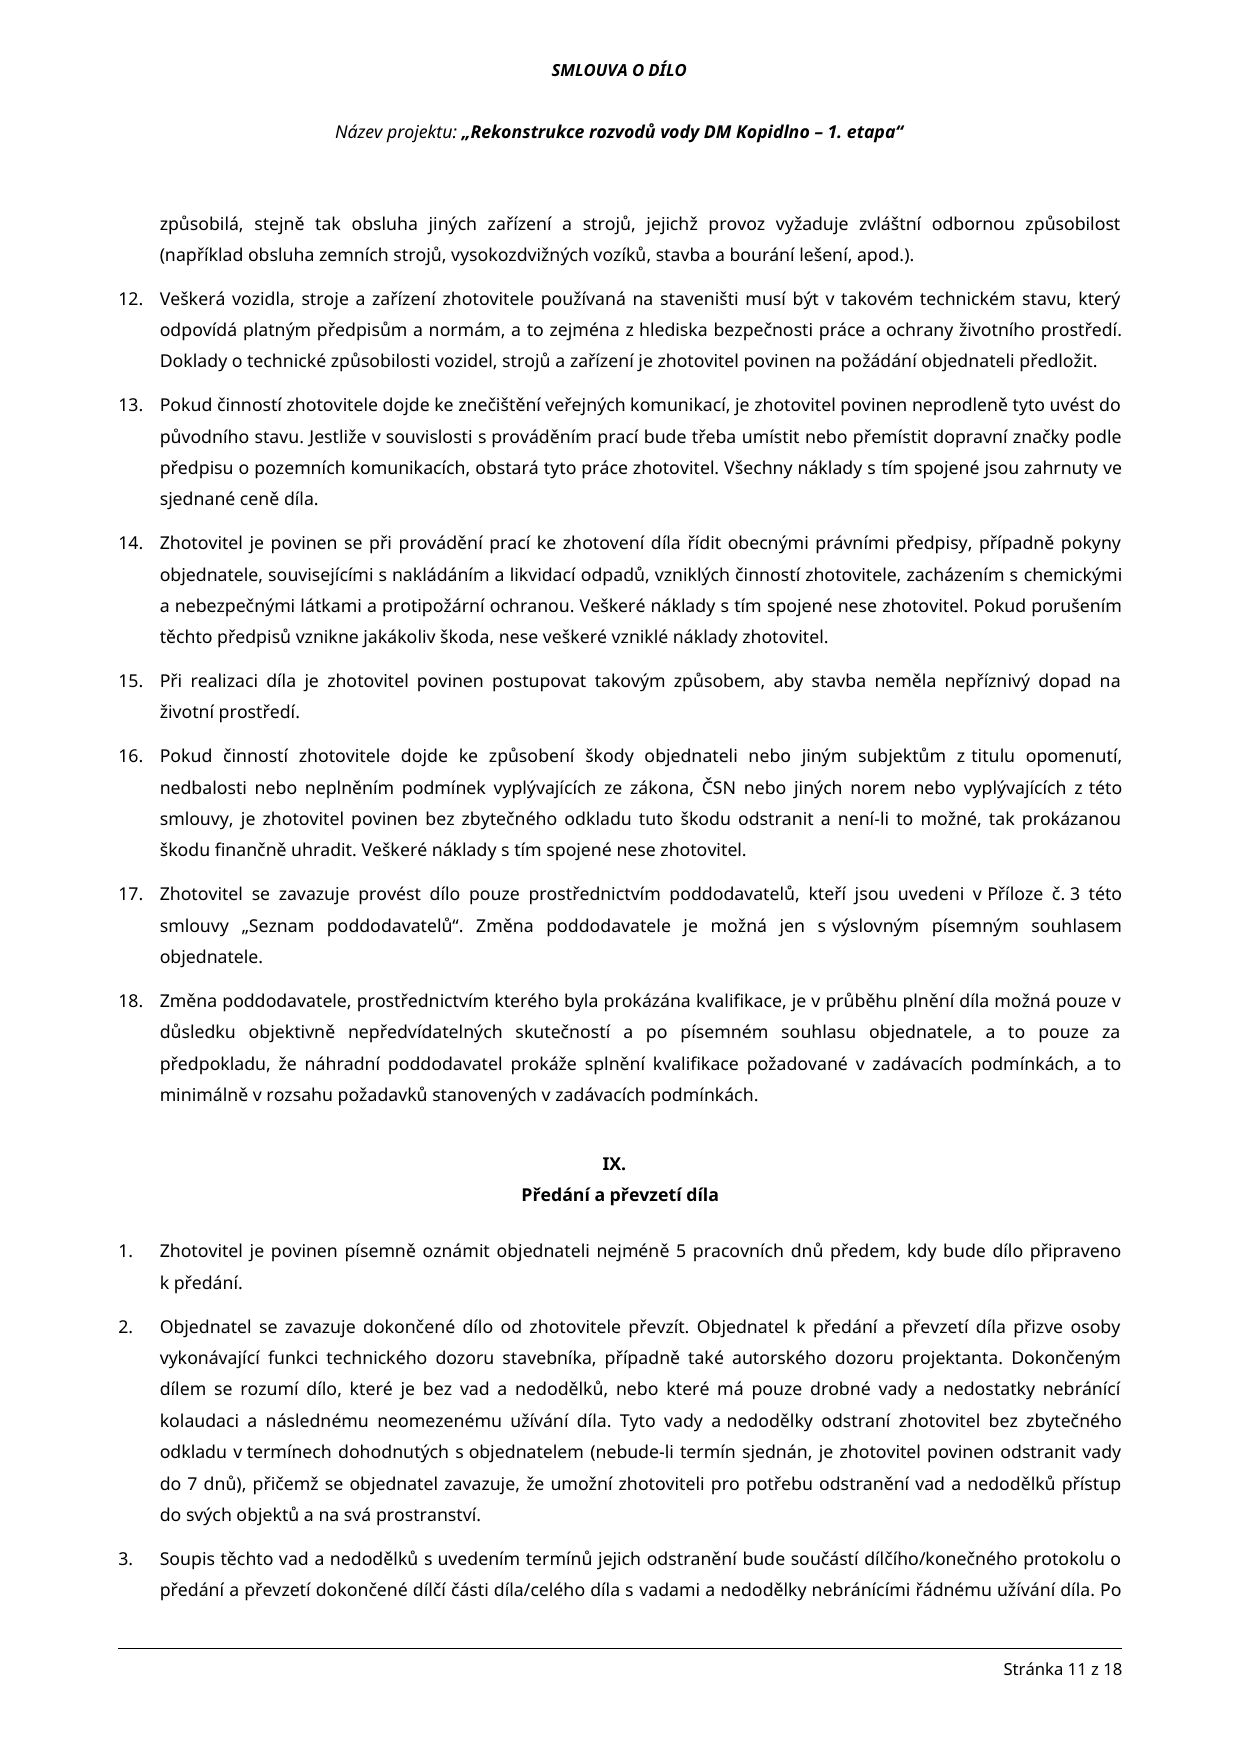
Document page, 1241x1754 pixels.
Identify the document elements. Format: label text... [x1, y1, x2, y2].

text Veškerá vozidla, stroje a zařízení zhotovitele používaná na staveništi musí být v takovém technickém stavu, který odpovídá platným předpisům a normám, a to zejména z hlediska bezpečnosti práce a ochrany životního prostředí. Doklady o technické způsobilosti vozidel, strojů a zařízení je zhotovitel povinen na požádání objednateli předložit. [118, 286, 1122, 373]
text Při realizaci díla je zhotovitel povinen postupovat takovým způsobem, aby stavba neměla nepříznivý dopad na životní prostředí. [118, 669, 1122, 724]
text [118, 211, 1122, 267]
text Změna poddodavatele, prostřednictvím kterého byla prokázána kvalifikace, je v průběhu plnění díla možná pouze v důsledku objektivně nepředvídatelných skutečností a po písemném souhlasu objednatele, a to pouze za předpokladu, že náhradní poddodavatel prokáže splnění kvalifikace požadované v zadávacích podmínkách, a to minimálně v rozsahu požadavků stanovených v zadávacích podmínkách. [118, 988, 1122, 1107]
text Předání a převzetí díla [118, 1183, 1122, 1207]
text Zhotovitel se zavazuje provést dílo pouze prostřednictvím poddodavatelů, kteří jsou uvedeni v Příloze č. 3 této smlouvy „Seznam poddodavatelů“. Změna poddodavatele je možná jen s výslovným písemným souhlasem objednatele. [118, 882, 1122, 969]
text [118, 1546, 1122, 1602]
text Pokud činností zhotovitele dojde ke způsobení škody objednateli nebo jiným subjektům z titulu opomenutí, nedbalosti nebo neplněním podmínek vyplývajících ze zákona, ČSN nebo jiných norem nebo vyplývajících z této smlouvy, je zhotovitel povinen bez zbytečného odkladu tuto škodu odstranit a není-li to možné, tak prokázanou škodu finančně uhradit. Veškeré náklady s tím spojené nese zhotovitel. [118, 744, 1122, 862]
text Objednatel se zavazuje dokončené dílo od zhotovitele převzít. Objednatel k předání a převzetí díla přizve osoby vykonávající funkci technického dozoru stavebníka, případně také autorského dozoru projektanta. Dokončeným dílem se rozumí dílo, které je bez vad a nedodělků, nebo které má pouze drobné vady a nedostatky nebránící kolaudaci a následnému neomezenému užívání díla. Tyto vady a nedodělky odstraní zhotovitel bez zbytečného odkladu v termínech dohodnutých s objednatelem (nebude-li termín sjednán, je zhotovitel povinen odstranit vady do 7 dnů), přičemž se objednatel zavazuje, že umožní zhotoviteli pro potřebu odstranění vad a nedodělků přístup do svých objektů a na svá prostranství. [118, 1314, 1122, 1526]
text Pokud činností zhotovitele dojde ke znečištění veřejných komunikací, je zhotovitel povinen neprodleně tyto uvést do původního stavu. Jestliže v souvislosti s prováděním prací bude třeba umístit nebo přemístit dopravní značky podle předpisu o pozemních komunikacích, obstará tyto práce zhotovitel. Všechny náklady s tím spojené jsou zahrnuty ve sjednané ceně díla. [118, 393, 1122, 511]
text Zhotovitel je povinen se při provádění prací ke zhotovení díla řídit obecnými právními předpisy, případně pokyny objednatele, souvisejícími s nakládáním a likvidací odpadů, vzniklých činností zhotovitele, zacházením s chemickými a nebezpečnými látkami a protipožární ochranou. Veškeré náklady s tím spojené nese zhotovitel. Pokud porušením těchto předpisů vznikne jakákoliv škoda, nese veškeré vzniklé náklady zhotovitel. [118, 531, 1122, 649]
text Zhotovitel je povinen písemně oznámit objednateli nejméně 5 pracovních dnů předem, kdy bude dílo připraveno k předání. [118, 1239, 1122, 1294]
